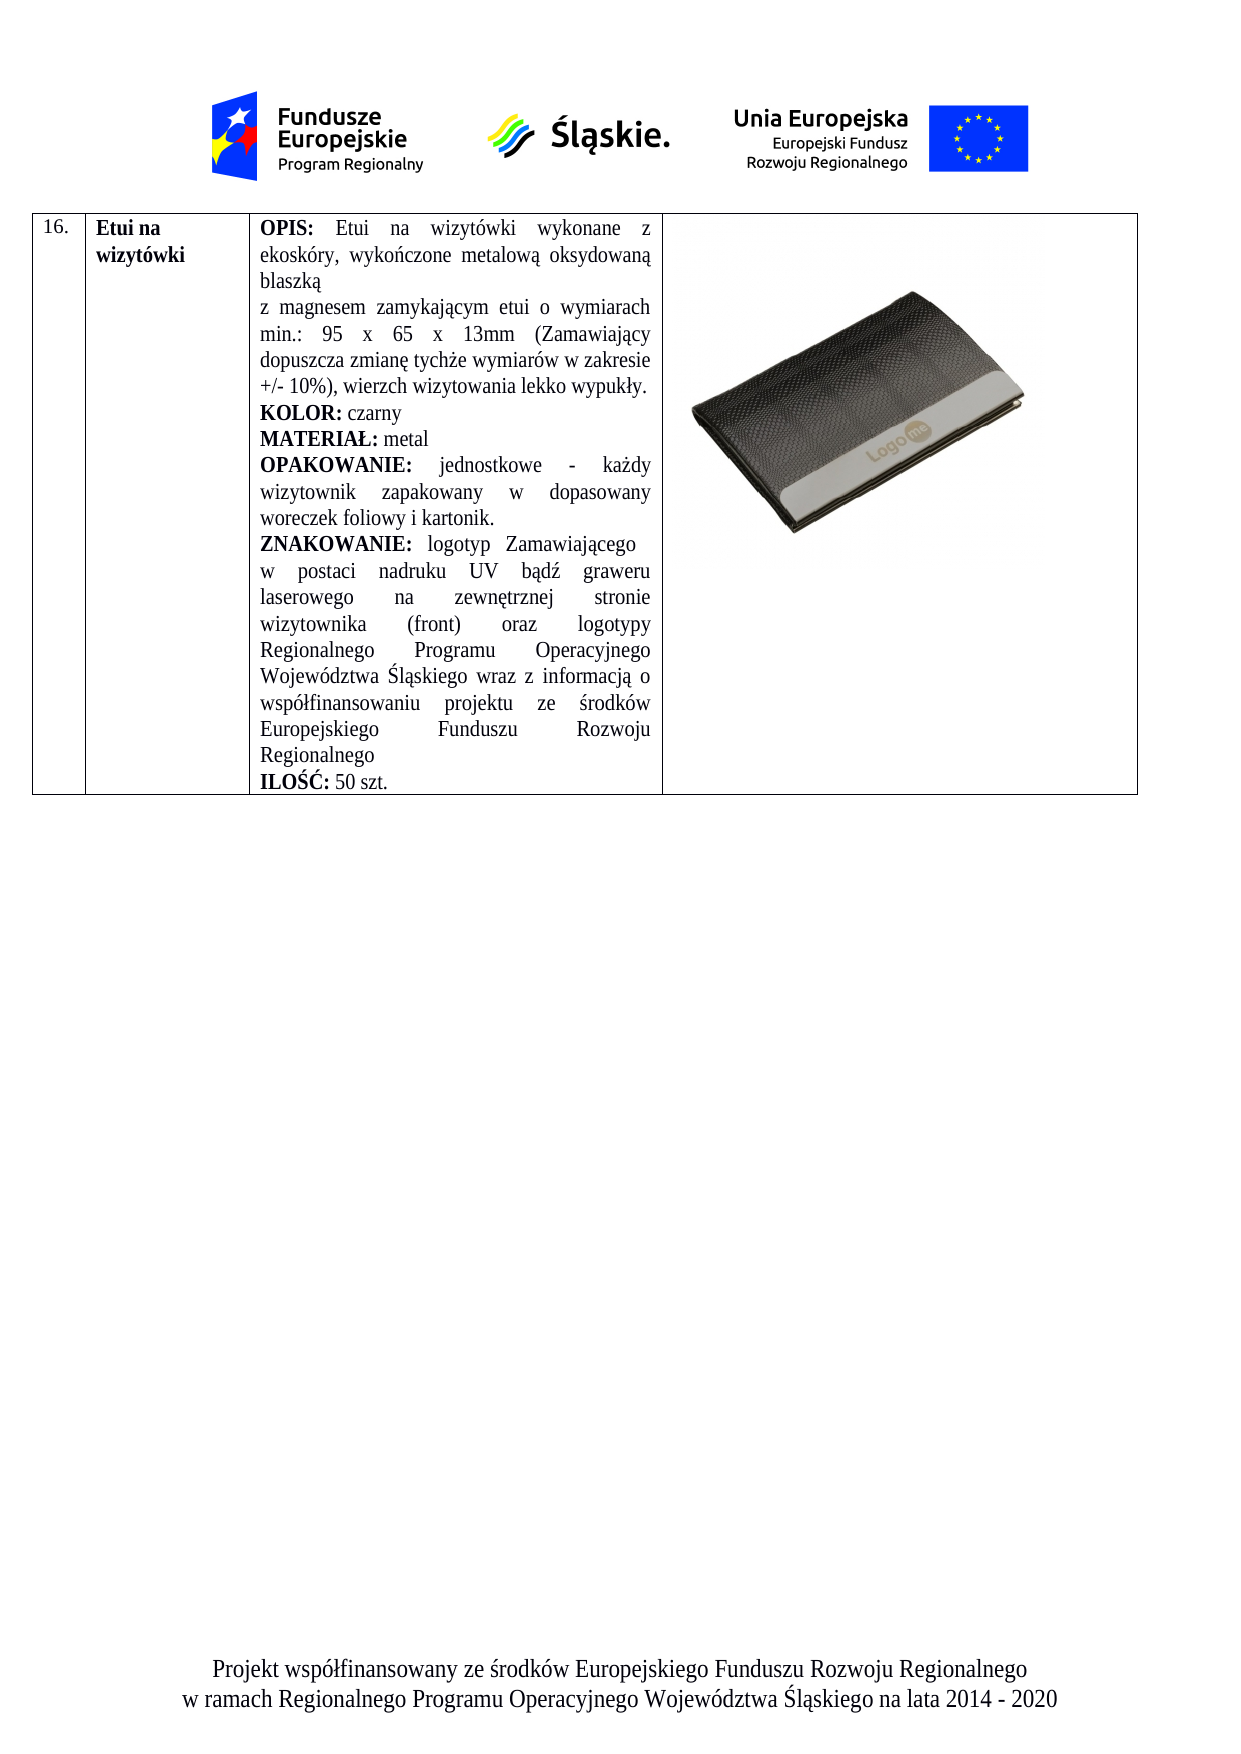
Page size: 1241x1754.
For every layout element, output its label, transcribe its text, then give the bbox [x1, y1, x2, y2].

table_cell OPIS: Etui na wizytówki wykonane z ekoskóry, wykończone metalową oksydowaną blaszką z magnesem zamykającym etui o wymiarach min.: 95 x 65 x 13mm (Zamawiający dopuszcza zmianę tychże wymiarów w zakresie +/- 10%), wierzch wizytowania lekko wypukły. KOLOR: czarny MATERIAŁ: metal OPAKOWANIE: jednostkowe - każdy wizytownik zapakowany w dopasowany woreczek foliowy i kartonik. ZNAKOWANIE: logotyp Zamawiającego w postaci nadruku UV bądź graweru laserowego na zewnętrznej stronie wizytownika (front) oraz logotypy Regionalnego Programu Operacyjnego Województwa Śląskiego wraz z informacją o współfinansowaniu projektu ze środków Europejskiego Funduszu Rozwoju Regionalnego ILOŚĆ: 50 szt. [250, 214, 662, 794]
picture [672, 214, 1045, 569]
picture [190, 69, 1050, 201]
table_cell [663, 214, 1137, 794]
table_cell Etui na wizytówki [86, 214, 249, 794]
table_cell 16. [33, 214, 85, 794]
